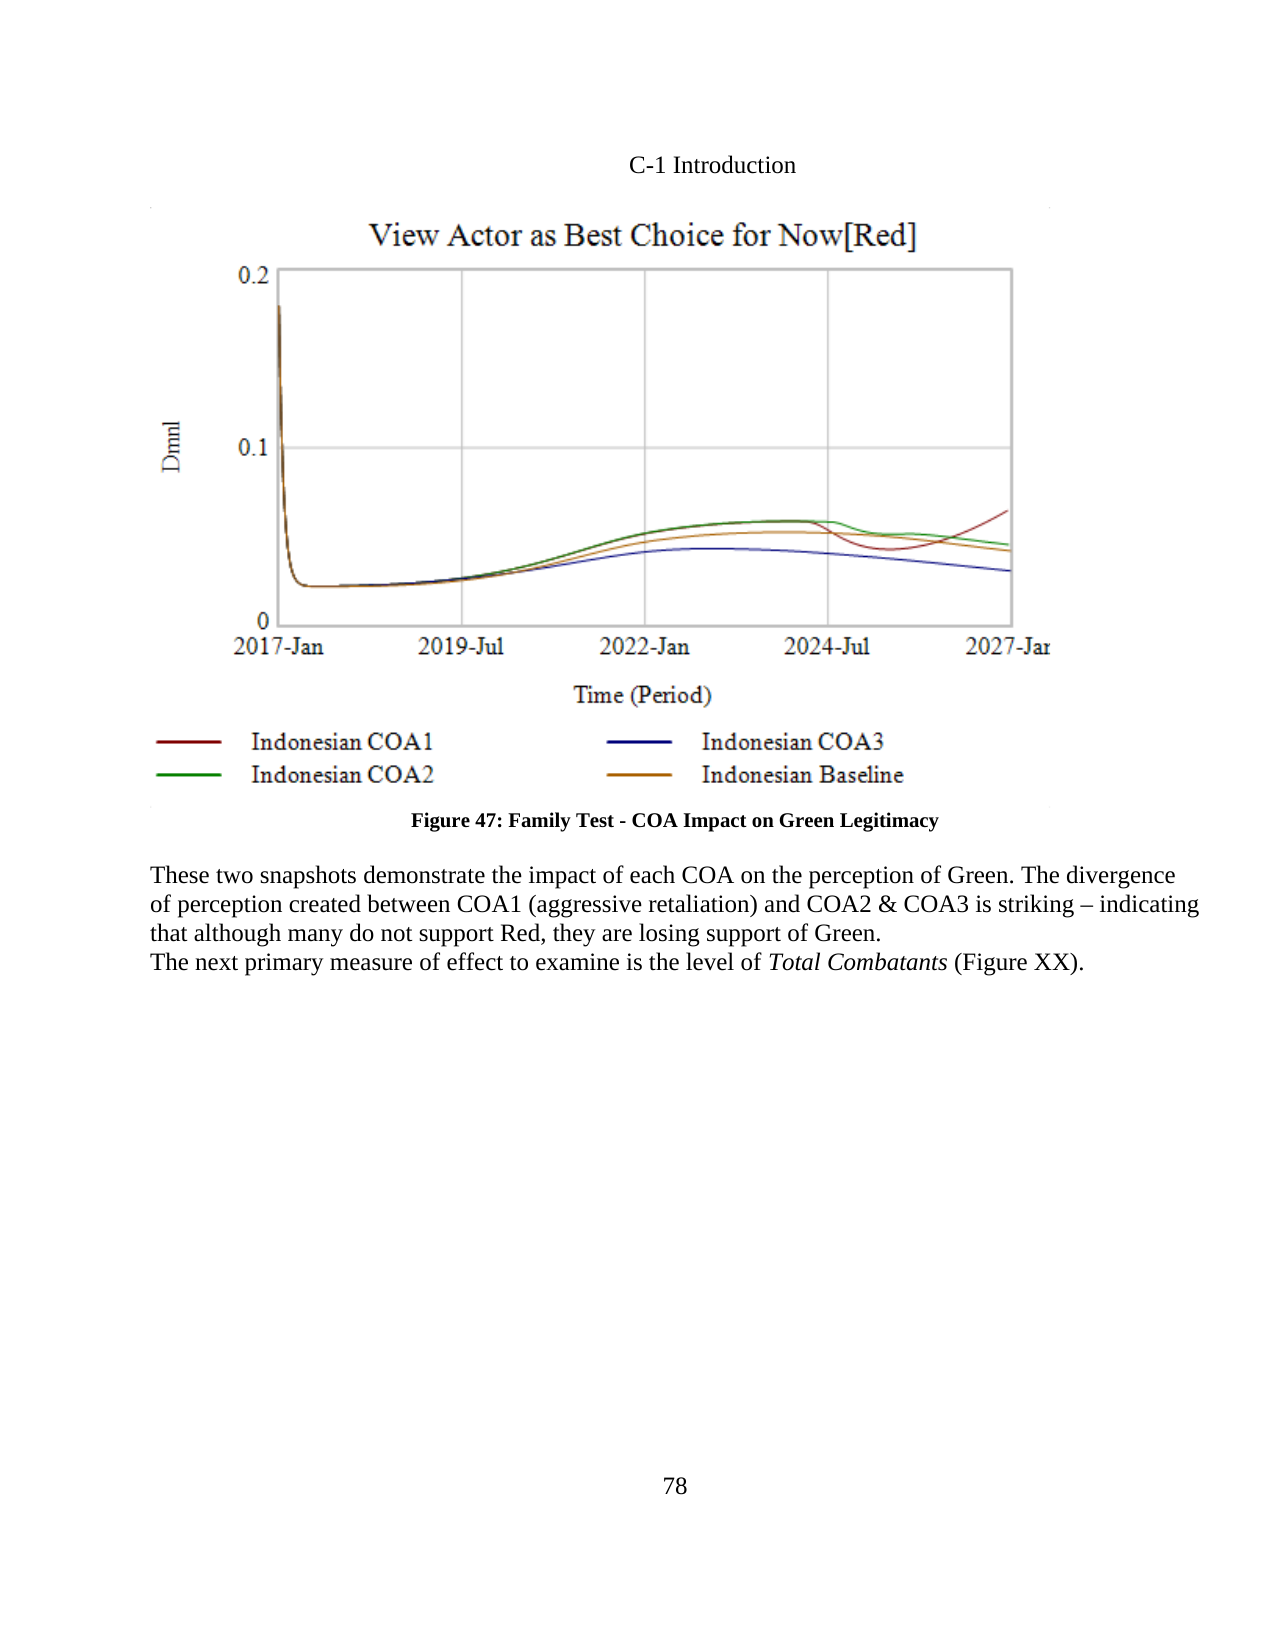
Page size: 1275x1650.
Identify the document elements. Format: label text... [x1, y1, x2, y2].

picture [150, 207, 1050, 808]
text The next primary measure of effect to examine is the level of Total Combatants (Figure XX). [150, 947, 1200, 975]
text These two snapshots demonstrate the impact of each COA on the perception of Green. The divergence of perception created between COA1 (aggressive retaliation) and COA2 & COA3 is striking – indicating that although many do not support Red, they are losing support of Green. [150, 860, 1200, 947]
